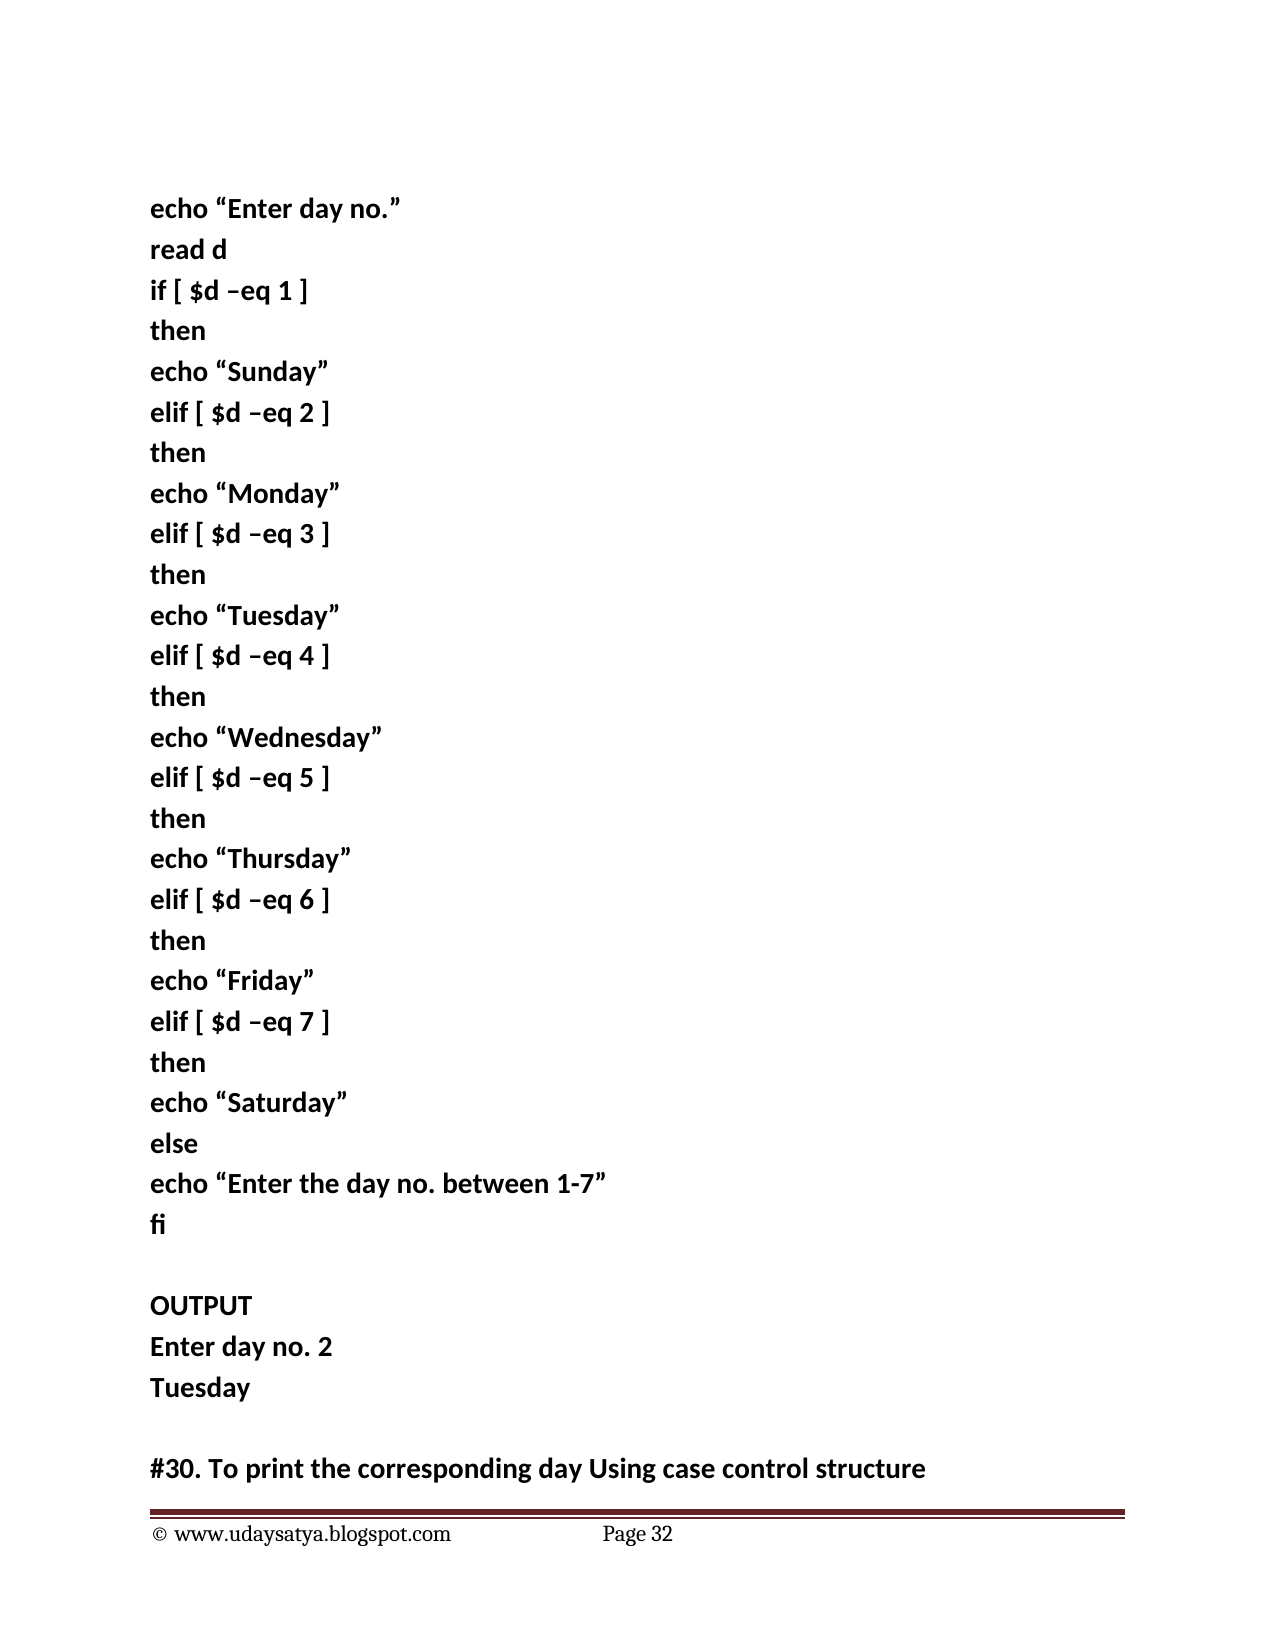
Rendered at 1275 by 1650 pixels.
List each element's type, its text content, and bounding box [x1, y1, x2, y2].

text then [150, 800, 1125, 836]
text elif [ $d –eq 2 ] [150, 394, 1125, 429]
text then [150, 556, 1125, 592]
text echo “Monday” [150, 475, 1125, 511]
text elif [ $d –eq 4 ] [150, 637, 1125, 673]
text else [150, 1125, 1125, 1161]
text echo “Enter day no.” [150, 191, 1125, 226]
text elif [ $d –eq 6 ] [150, 881, 1125, 917]
text echo “Saturday” [150, 1084, 1125, 1120]
text read d [150, 231, 1125, 267]
text Enter day no. 2 [150, 1328, 1125, 1364]
text echo “Friday” [150, 962, 1125, 998]
text fi [150, 1206, 1125, 1242]
text then [150, 312, 1125, 348]
text elif [ $d –eq 5 ] [150, 759, 1125, 795]
text echo “Enter the day no. between 1-7” [150, 1166, 1125, 1201]
text echo “Sunday” [150, 353, 1125, 389]
text #30. To print the corresponding day Using case control structure [150, 1450, 1125, 1486]
text Tuesday [150, 1369, 1125, 1404]
text then [150, 434, 1125, 470]
text echo “Thursday” [150, 841, 1125, 876]
text then [150, 1044, 1125, 1079]
text echo “Tuesday” [150, 597, 1125, 632]
text if [ $d –eq 1 ] [150, 272, 1125, 307]
text then [150, 678, 1125, 714]
text echo “Wednesday” [150, 719, 1125, 754]
text elif [ $d –eq 3 ] [150, 516, 1125, 551]
text then [150, 922, 1125, 957]
text elif [ $d –eq 7 ] [150, 1003, 1125, 1039]
text OUTPUT [150, 1287, 1125, 1323]
